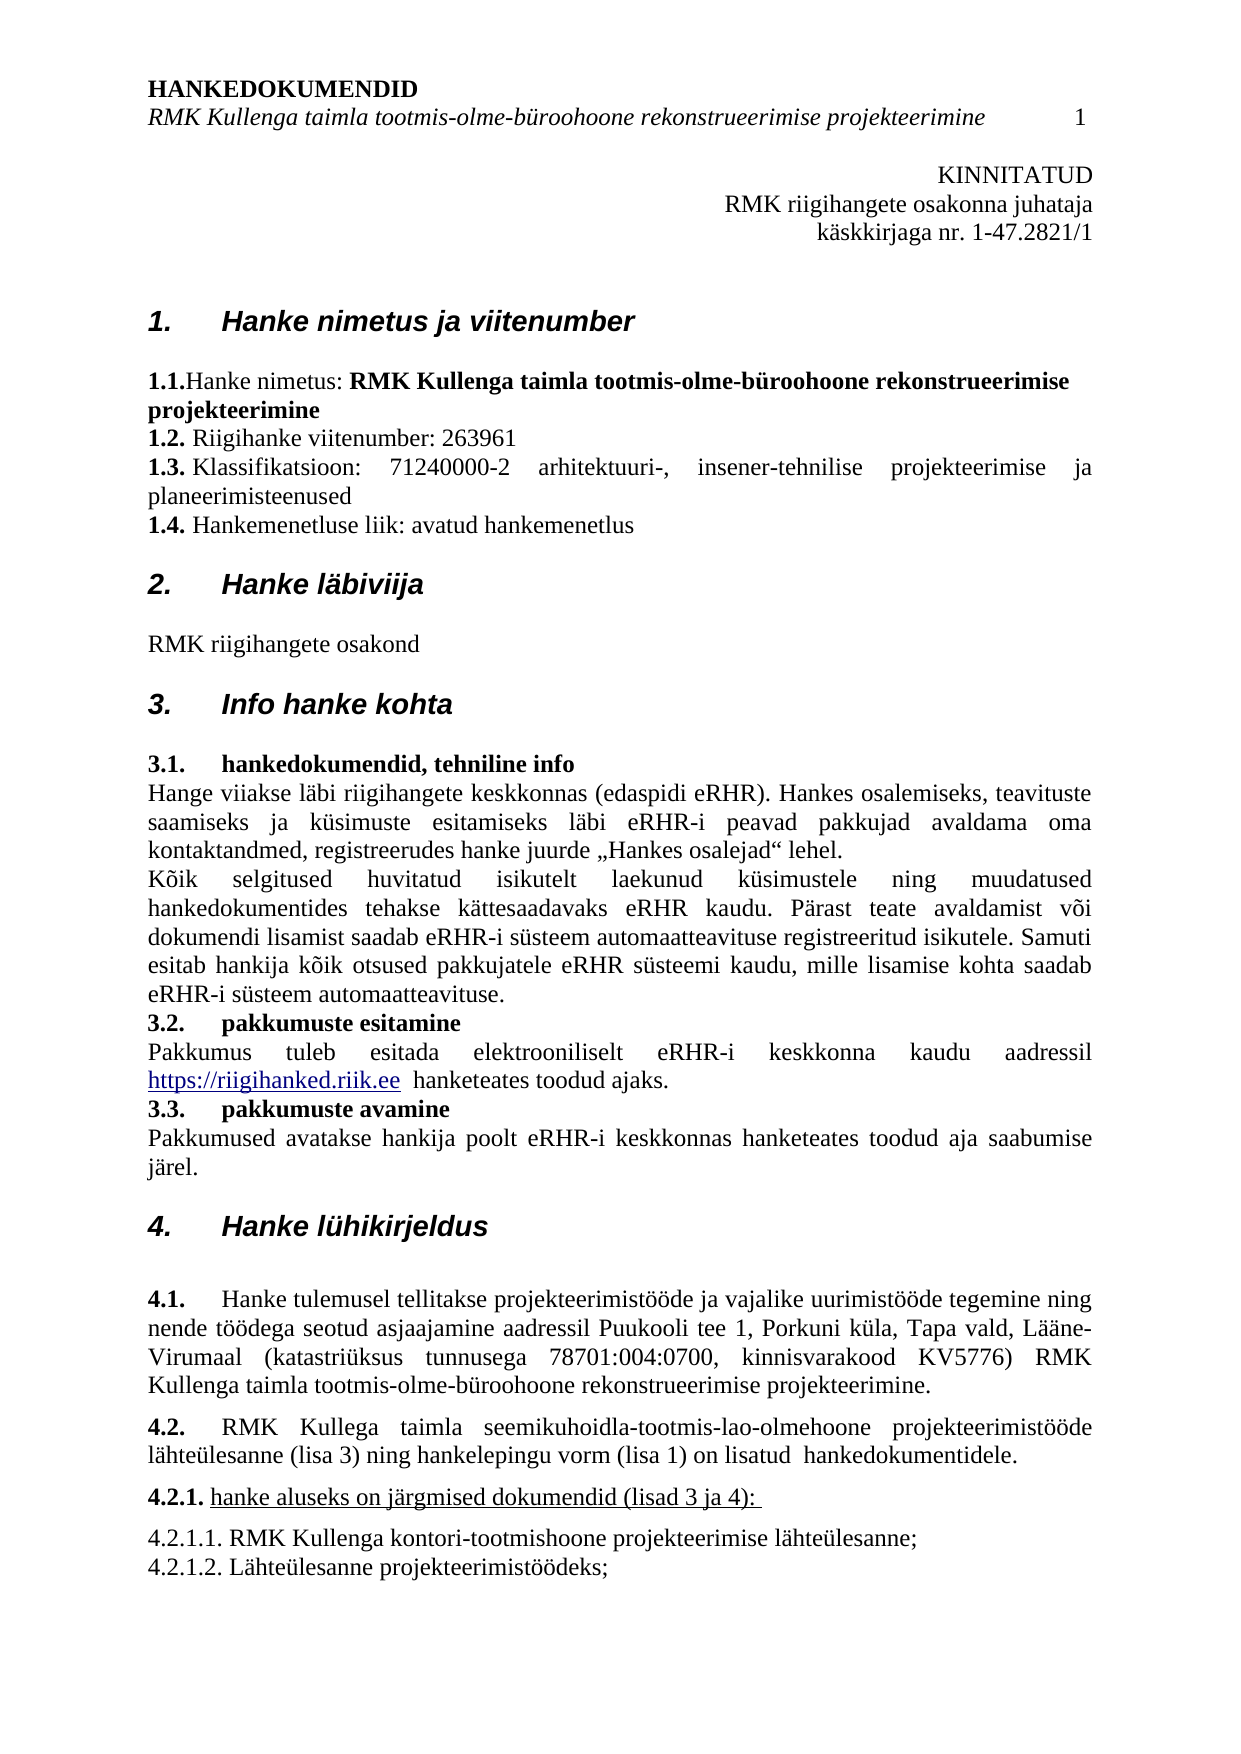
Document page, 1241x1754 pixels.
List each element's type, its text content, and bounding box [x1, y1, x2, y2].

list Hanke tulemusel tellitakse projekteerimistööde ja vajalike uurimistööde tegemine ning nende töödega seotud asjaajamine aadressil Puukooli tee 1, Porkuni küla, Tapa vald, Lääne-Virumaal (katastriüksus tunnusega 78701:004:0700, kinnisvarakood KV5776) RMK Kullenga taimla tootmis-olme-büroohoone rekonstrueerimise projekteerimine. [148, 1284, 1093, 1399]
list hanke aluseks on järgmised dokumendid (lisad 3 ja 4): [148, 1482, 1093, 1510]
list Riigihanke viitenumber: 263961 [148, 423, 1093, 452]
subtitle Hanke lühikirjeldus [148, 1209, 1093, 1243]
text RMK riigihangete osakonna juhataja [148, 189, 1093, 217]
text Kõik selgitused huvitatud isikutelt laekunud küsimustele ning muudatused hankedokumentides tehakse kättesaadavaks eRHR kaudu. Pärast teate avaldamist või dokumendi lisamist saadab eRHR-i süsteem automaatteavituse registreeritud isikutele. Samuti esitab hankija kõik otsused pakkujatele eRHR süsteemi kaudu, mille lisamise kohta saadab eRHR-i süsteem automaatteavituse. [148, 864, 1093, 1008]
text Pakkumused avatakse hankija poolt eRHR-i keskkonnas hanketeates toodud aja saabumise järel. [148, 1123, 1093, 1181]
subtitle pakkumuste avamine [148, 1094, 1093, 1123]
list Klassifikatsioon: 71240000-2 arhitektuuri-, insener-tehnilise projekteerimise ja planeerimisteenused [148, 452, 1093, 510]
list Hankemenetluse liik: avatud hankemenetlus [148, 510, 1093, 538]
subtitle hankedokumendid, tehniline info [148, 749, 1093, 778]
list Lähteülesanne projekteerimistöödeks; [148, 1552, 1093, 1580]
text RMK riigihangete osakond [148, 629, 1093, 658]
text Hange viiakse läbi riigihangete keskkonnas (edaspidi eRHR). Hankes osalemiseks, teavituste saamiseks ja küsimuste esitamiseks läbi eRHR-i peavad pakkujad avaldama oma kontaktandmed, registreerudes hanke juurde „Hankes osalejad“ lehel. [148, 778, 1093, 864]
subtitle Hanke nimetus ja viitenumber [148, 304, 1093, 337]
text Pakkumus tuleb esitada elektrooniliselt eRHR-i keskkonna kaudu aadressil https://riigihanked.riik.ee hanketeates toodud ajaks. [148, 1037, 1093, 1094]
list Hanke nimetus: RMK Kullenga taimla tootmis-olme-büroohoone rekonstrueerimise projekteerimine [148, 366, 1093, 423]
list RMK Kullega taimla seemikuhoidla-tootmis-lao-olmehoone projekteerimistööde lähteülesanne (lisa 3) ning hankelepingu vorm (lisa 1) on lisatud hankedokumentidele. [148, 1412, 1093, 1469]
subtitle Info hanke kohta [148, 687, 1093, 721]
subtitle Hanke läbiviija [148, 567, 1093, 601]
text KINNITATUD [148, 160, 1093, 189]
list RMK Kullenga kontori-tootmishoone projekteerimise lähteülesanne; [148, 1523, 1093, 1552]
subtitle pakkumuste esitamine [147, 1008, 1093, 1037]
text käskkirjaga nr. 1-47.2821/1 [148, 217, 1093, 246]
